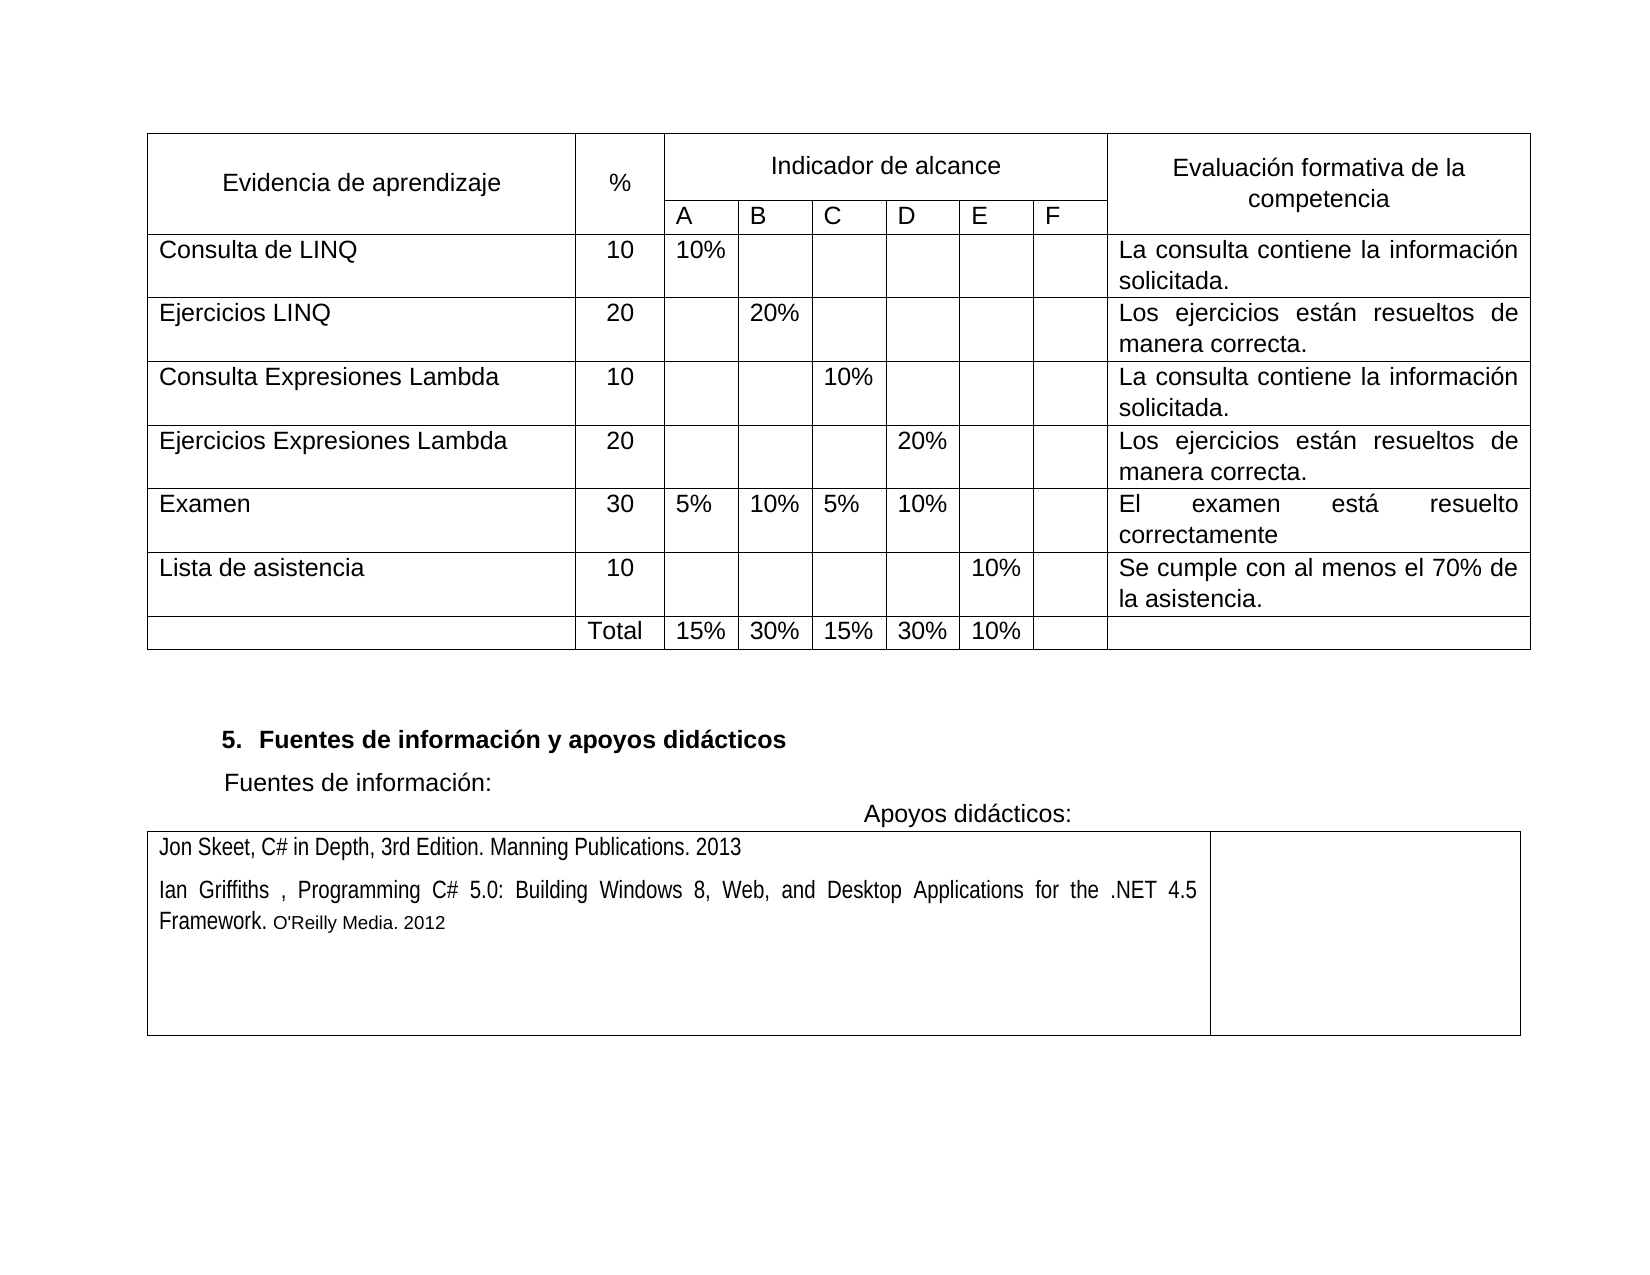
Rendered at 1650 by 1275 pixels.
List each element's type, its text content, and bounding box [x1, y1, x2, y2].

table_cell Los ejercicios están resueltos de manera correcta. [1108, 298, 1530, 361]
table_cell 30% [739, 617, 812, 649]
table_cell Se cumple con al menos el 70% de la asistencia. [1108, 553, 1530, 616]
table_cell [1034, 426, 1107, 488]
table_header % [576, 134, 664, 234]
table_cell A [665, 201, 738, 234]
table_cell [739, 426, 812, 488]
table_cell Examen [148, 489, 575, 552]
table_cell La consulta contiene la información solicitada. [1108, 362, 1530, 424]
table_cell 10 [576, 235, 664, 297]
table_cell Ejercicios LINQ [148, 298, 575, 361]
table_cell [813, 553, 886, 616]
table_cell 30 [576, 489, 664, 552]
table_cell 20 [576, 426, 664, 488]
table_cell [1034, 617, 1107, 649]
table_cell [1034, 362, 1107, 424]
table_cell [148, 617, 575, 649]
table_cell 10% [665, 235, 738, 297]
table_cell [665, 362, 738, 424]
table_cell [813, 235, 886, 297]
table_cell [665, 426, 738, 488]
table_cell [960, 235, 1033, 297]
table_cell [960, 298, 1033, 361]
table_cell F [1034, 201, 1107, 234]
table_header [1211, 832, 1520, 1035]
table_cell 20% [739, 298, 812, 361]
table_cell [1034, 235, 1107, 297]
table_cell 10% [739, 489, 812, 552]
table_cell 10 [576, 553, 664, 616]
table_cell [960, 362, 1033, 424]
table_header Evaluación formativa de la competencia [1108, 134, 1530, 234]
list Fuentes de información y apoyos didácticos [221, 725, 1502, 754]
table_cell B [739, 201, 812, 234]
table_cell [665, 553, 738, 616]
table_cell [813, 426, 886, 488]
table_cell [887, 362, 959, 424]
table_cell D [887, 201, 959, 234]
table_cell 10 [576, 362, 664, 424]
table_cell Consulta Expresiones Lambda [148, 362, 575, 424]
table_cell E [960, 201, 1033, 234]
table_cell C [813, 201, 886, 234]
table_header Indicador de alcance [665, 134, 1107, 200]
table_cell [739, 362, 812, 424]
table_cell [887, 298, 959, 361]
text Apoyos didácticos: [148, 799, 1502, 828]
table_cell 15% [665, 617, 738, 649]
table_cell Los ejercicios están resueltos de manera correcta. [1108, 426, 1530, 488]
table_cell 10% [887, 489, 959, 552]
table_cell [813, 298, 886, 361]
table_cell [739, 553, 812, 616]
table_cell 20 [576, 298, 664, 361]
table_cell [1034, 553, 1107, 616]
table_cell Ejercicios Expresiones Lambda [148, 426, 575, 488]
table_cell [960, 489, 1033, 552]
table_cell [665, 298, 738, 361]
table_cell 30% [887, 617, 959, 649]
table_cell [960, 426, 1033, 488]
table_cell El examen está resuelto correctamente [1108, 489, 1530, 552]
table_cell 10% [960, 553, 1033, 616]
table_cell [1034, 489, 1107, 552]
table_cell Lista de asistencia [148, 553, 575, 616]
table_cell 5% [665, 489, 738, 552]
table_cell [887, 553, 959, 616]
table_cell Consulta de LINQ [148, 235, 575, 297]
table_cell Total [576, 617, 664, 649]
table_cell 10% [813, 362, 886, 424]
table_cell [887, 235, 959, 297]
table_cell [739, 235, 812, 297]
table_cell [1108, 617, 1530, 649]
table_header Evidencia de aprendizaje [148, 134, 575, 234]
table_cell 5% [813, 489, 886, 552]
table_header Jon Skeet, C# in Depth, 3rd Edition. Manning Publications. 2013 Ian Griffiths , Programming C# 5.0: Building Windows 8, Web, and Desktop Applications for the .NET 4.5 Framework. O'Reilly Media. 2012 [148, 832, 1210, 1035]
table_cell La consulta contiene la información solicitada. [1108, 235, 1530, 297]
table_cell [1034, 298, 1107, 361]
table_cell 15% [813, 617, 886, 649]
table_cell 20% [887, 426, 959, 488]
table_cell 10% [960, 617, 1033, 649]
text Fuentes de información: [148, 768, 1502, 796]
